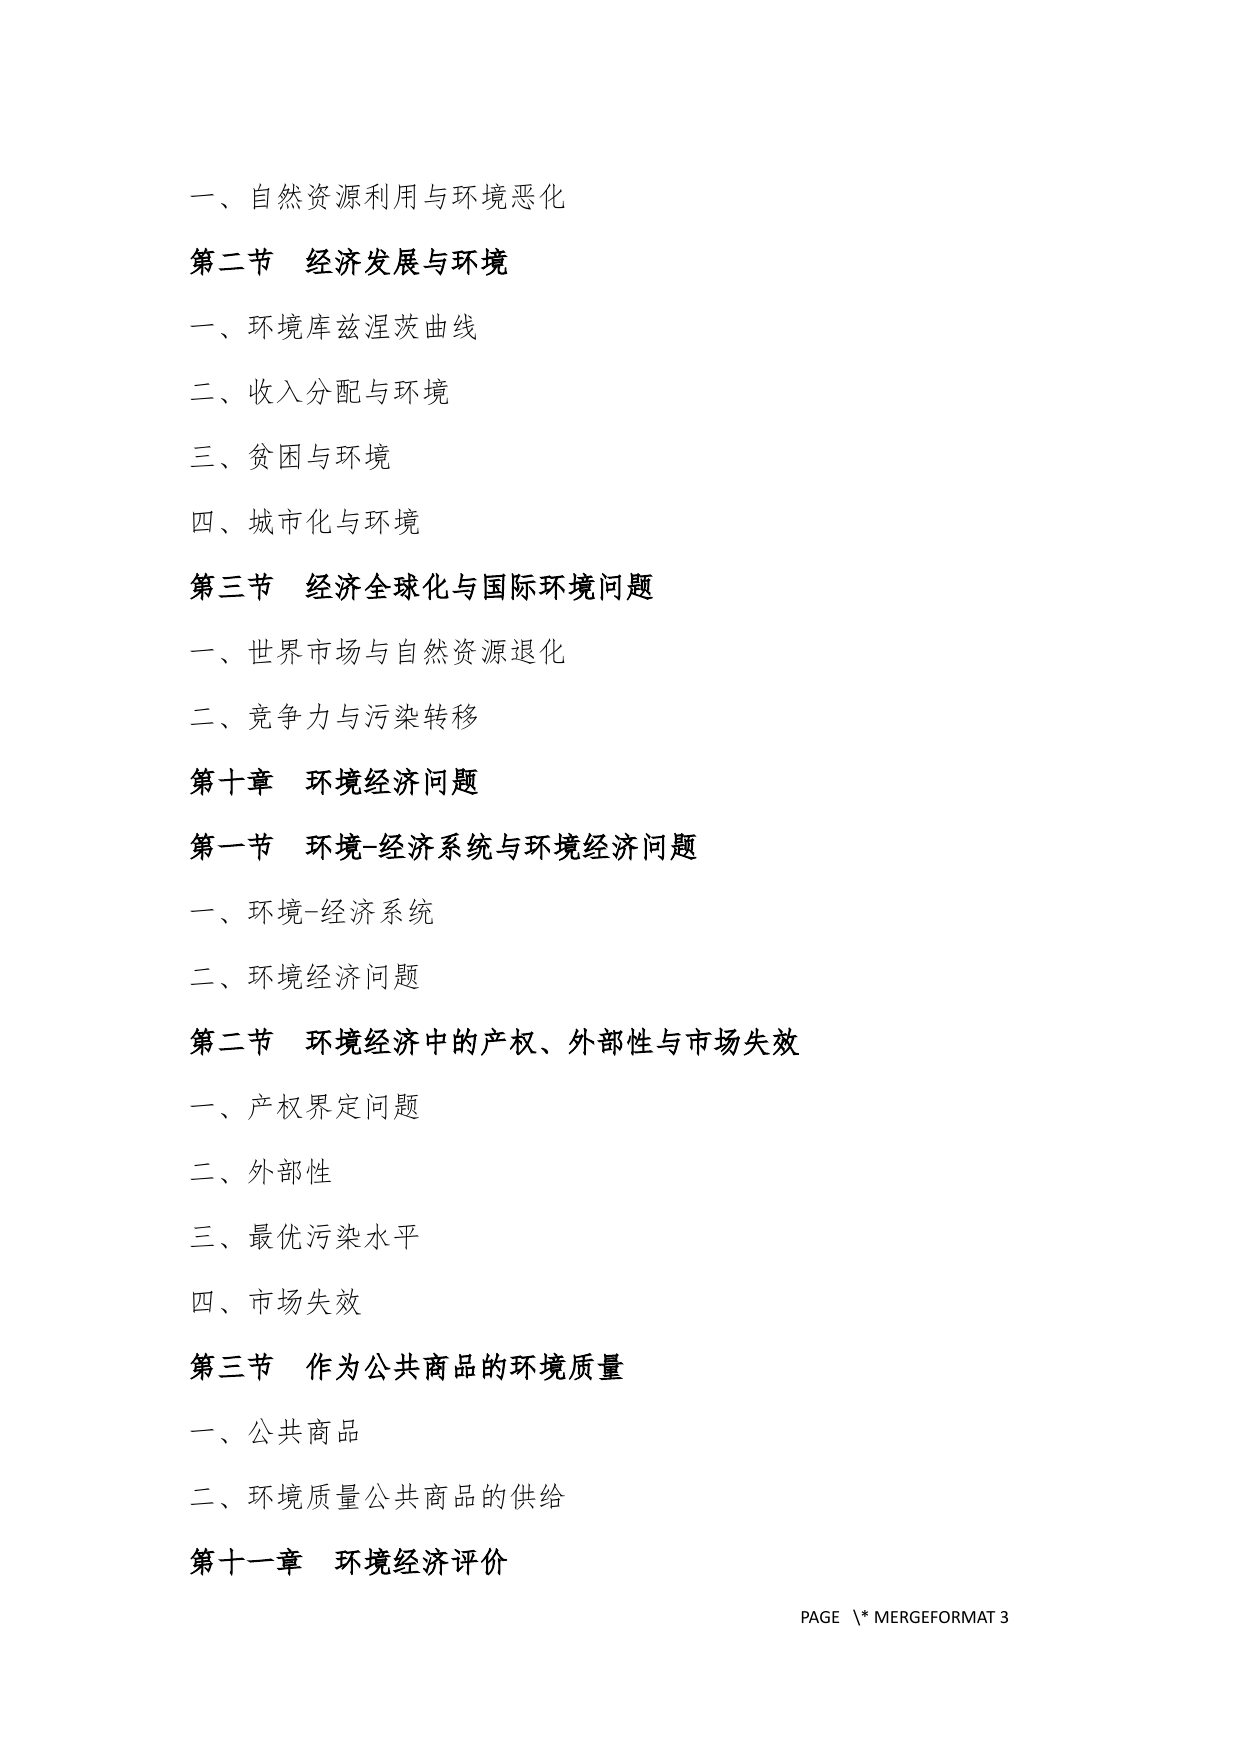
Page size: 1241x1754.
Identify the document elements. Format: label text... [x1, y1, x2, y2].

text 一、公共商品 [187, 1397, 1053, 1462]
text 第二节 环境经济中的产权、外部性与市场失效 [187, 1007, 1053, 1072]
text 二、环境经济问题 [187, 942, 1053, 1007]
text 第三节 经济全球化与国际环境问题 [187, 552, 1053, 617]
text 三、贫困与环境 [187, 422, 1053, 487]
text 第十一章 环境经济评价 [187, 1527, 1053, 1592]
text 二、环境质量公共商品的供给 [187, 1462, 1053, 1527]
text 四、城市化与环境 [187, 487, 1053, 552]
text 二、收入分配与环境 [187, 357, 1053, 422]
text 第十章 环境经济问题 [187, 747, 1053, 812]
text 一、自然资源利用与环境恶化 [187, 162, 1053, 227]
text 第二节 经济发展与环境 [187, 227, 1053, 292]
text 一、环境库兹涅茨曲线 [187, 292, 1053, 357]
text 三、最优污染水平 [187, 1202, 1053, 1267]
text 四、市场失效 [187, 1267, 1053, 1332]
text 二、外部性 [187, 1137, 1053, 1202]
text 一、产权界定问题 [187, 1072, 1053, 1137]
text 一、环境-经济系统 [187, 877, 1053, 942]
text 第一节 环境-经济系统与环境经济问题 [187, 812, 1053, 877]
text 一、世界市场与自然资源退化 二、竞争力与污染转移 [187, 617, 1053, 747]
text 第三节 作为公共商品的环境质量 [187, 1332, 1053, 1397]
